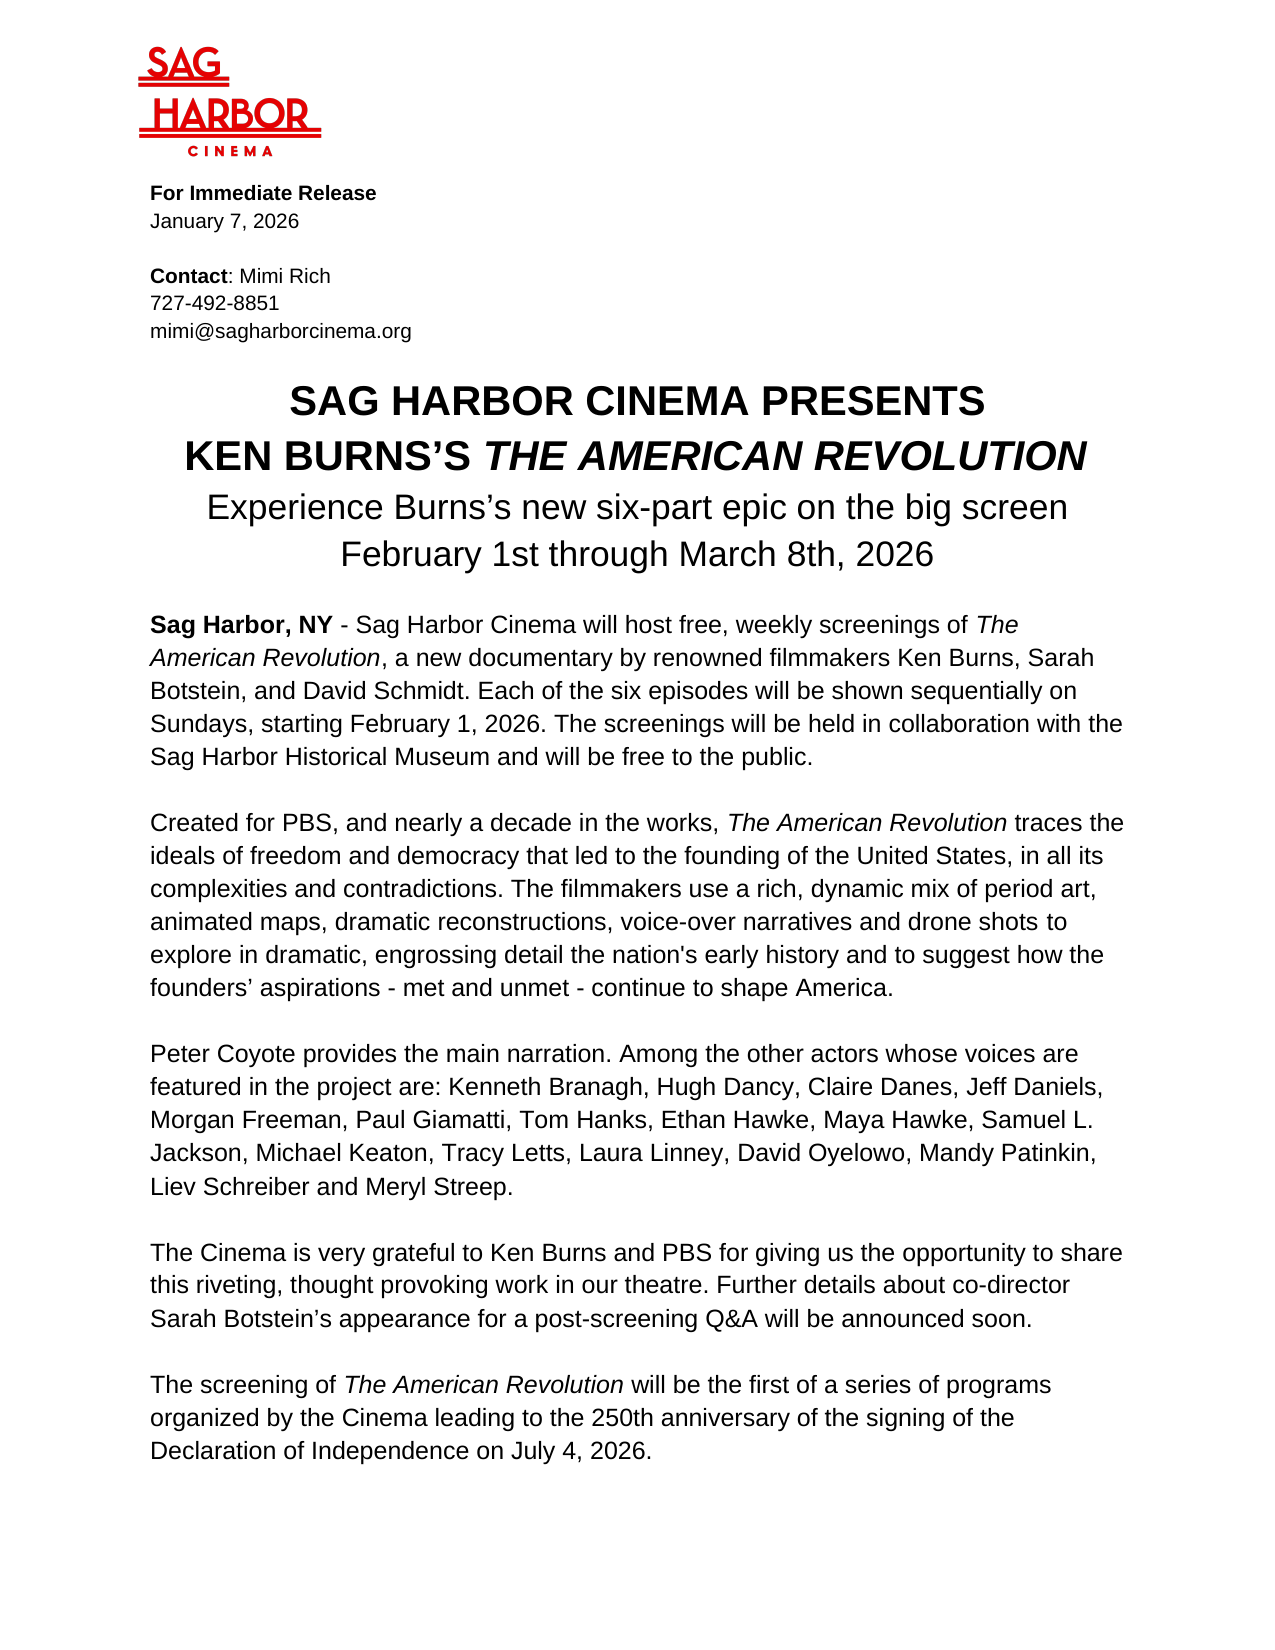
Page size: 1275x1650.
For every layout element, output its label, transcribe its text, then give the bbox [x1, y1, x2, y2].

text 727-492-8851 [150, 291, 1125, 315]
text Sag Harbor, NY - Sag Harbor Cinema will host free, weekly screenings of The American Revolution, a new documentary by renowned filmmakers Ken Burns, Sarah Botstein, and David Schmidt. Each of the six episodes will be shown sequentially on Sundays, starting February 1, 2026. The screenings will be held in collaboration with the Sag Harbor Historical Museum and will be free to the public. [150, 610, 1125, 771]
text Peter Coyote provides the main narration. Among the other actors whose voices are featured in the project are: Kenneth Branagh, Hugh Dancy, Claire Danes, Jeff Daniels, Morgan Freeman, Paul Giamatti, Tom Hanks, Ethan Hawke, Maya Hawke, Samuel L. Jackson, Michael Keaton, Tracy Letts, Laura Linney, David Oyelowo, Mandy Patinkin, Liev Schreiber and Meryl Streep. [150, 1039, 1125, 1200]
text Experience Burns’s new six-part epic on the big screen February 1st through March 8th, 2026 [150, 486, 1125, 574]
text Created for PBS, and nearly a decade in the works, The American Revolution traces the ideals of freedom and democracy that led to the founding of the United States, in all its complexities and contradictions. The filmmakers use a rich, dynamic mix of period art, animated maps, dramatic reconstructions, voice-over narratives and drone shots to explore in dramatic, engrossing detail the nation's early history and to suggest how the founders’ aspirations - met and unmet - continue to shape America. [150, 808, 1125, 1002]
text Contact: Mimi Rich [150, 263, 1125, 287]
text KEN BURNS’S THE AMERICAN REVOLUTION [150, 431, 1125, 479]
text mimi@sagharborcinema.org [150, 318, 1125, 342]
text For Immediate Release [150, 181, 1125, 205]
text The Cinema is very grateful to Ken Burns and PBS for giving us the opportunity to share this riveting, thought provoking work in our theatre. Further details about co-director Sarah Botstein’s appearance for a post-screening Q&A will be announced soon. [150, 1237, 1125, 1332]
picture [118, 28, 347, 177]
text January 7, 2026 [150, 208, 1125, 232]
text SAG HARBOR CINEMA PRESENTS [150, 376, 1125, 424]
text The screening of The American Revolution will be the first of a series of programs organized by the Cinema leading to the 250th anniversary of the signing of the Declaration of Independence on July 4, 2026. [150, 1369, 1125, 1464]
